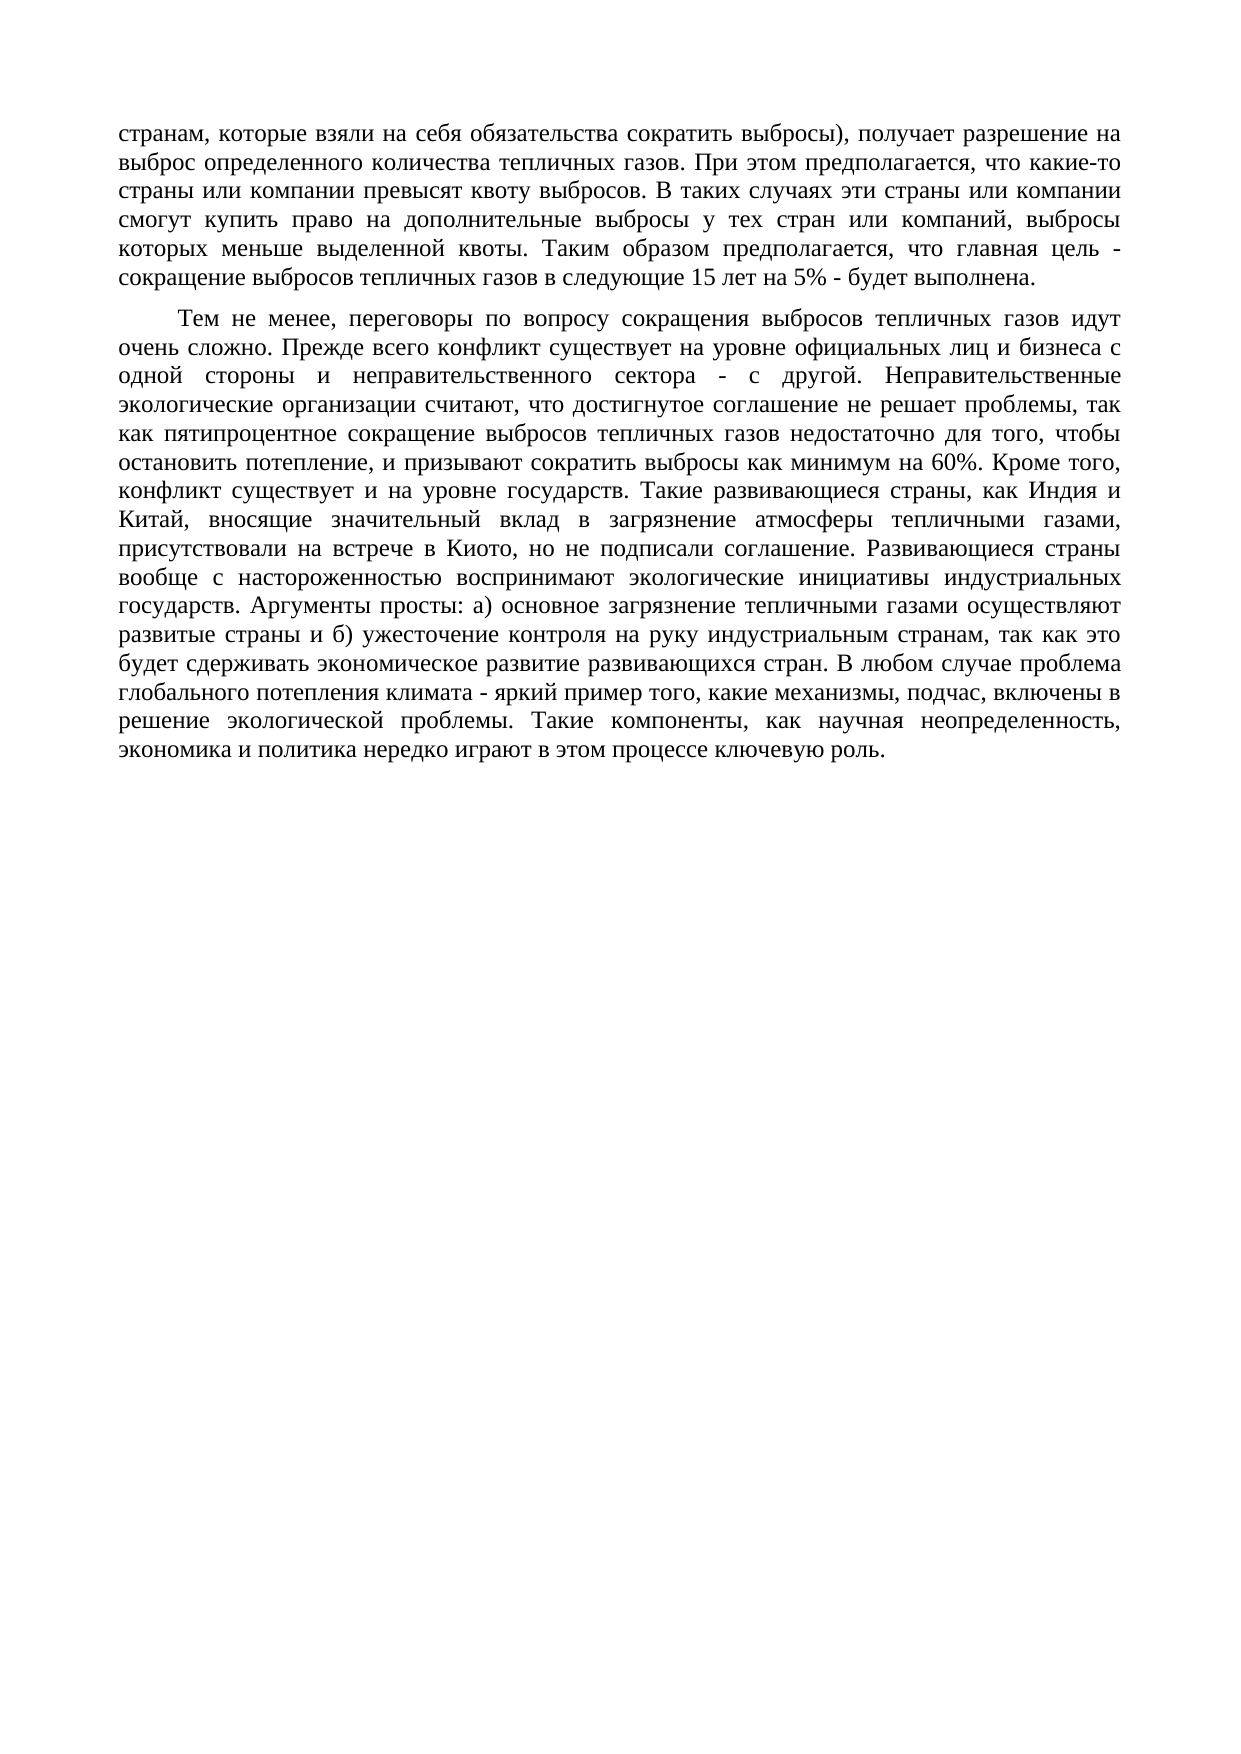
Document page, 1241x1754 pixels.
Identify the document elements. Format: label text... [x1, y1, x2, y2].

text Тем не менее, переговоры по вопросу сокращения выбросов тепличных газов идут очень сложно. Прежде всего конфликт существует на уровне официальных лиц и бизнеса с одной стороны и неправительственного сектора - с другой. Неправительственные экологические организации считают, что достигнутое соглашение не решает проблемы, так как пятипроцентное сокращение выбросов тепличных газов недостаточно для того, чтобы остановить потепление, и призывают сократить выбросы как минимум на 60%. Кроме того, конфликт существует и на уровне государств. Такие развивающиеся страны, как Индия и Китай, вносящие значительный вклад в загрязнение атмосферы тепличными газами, присутствовали на встрече в Киото, но не подписали соглашение. Развивающиеся страны вообще с настороженностью воспринимают экологические инициативы индустриальных государств. Аргументы просты: а) основное загрязнение тепличными газами осуществляют развитые страны и б) ужесточение контроля на руку индустриальным странам, так как это будет сдерживать экономическое развитие развивающихся стран. В любом случае проблема глобального потепления климата - яркий пример того, какие механизмы, подчас, включены в решение экологической проблемы. Такие компоненты, как научная неопределенность, экономика и политика нередко играют в этом процессе ключевую роль. [118, 303, 1122, 763]
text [118, 118, 1122, 291]
